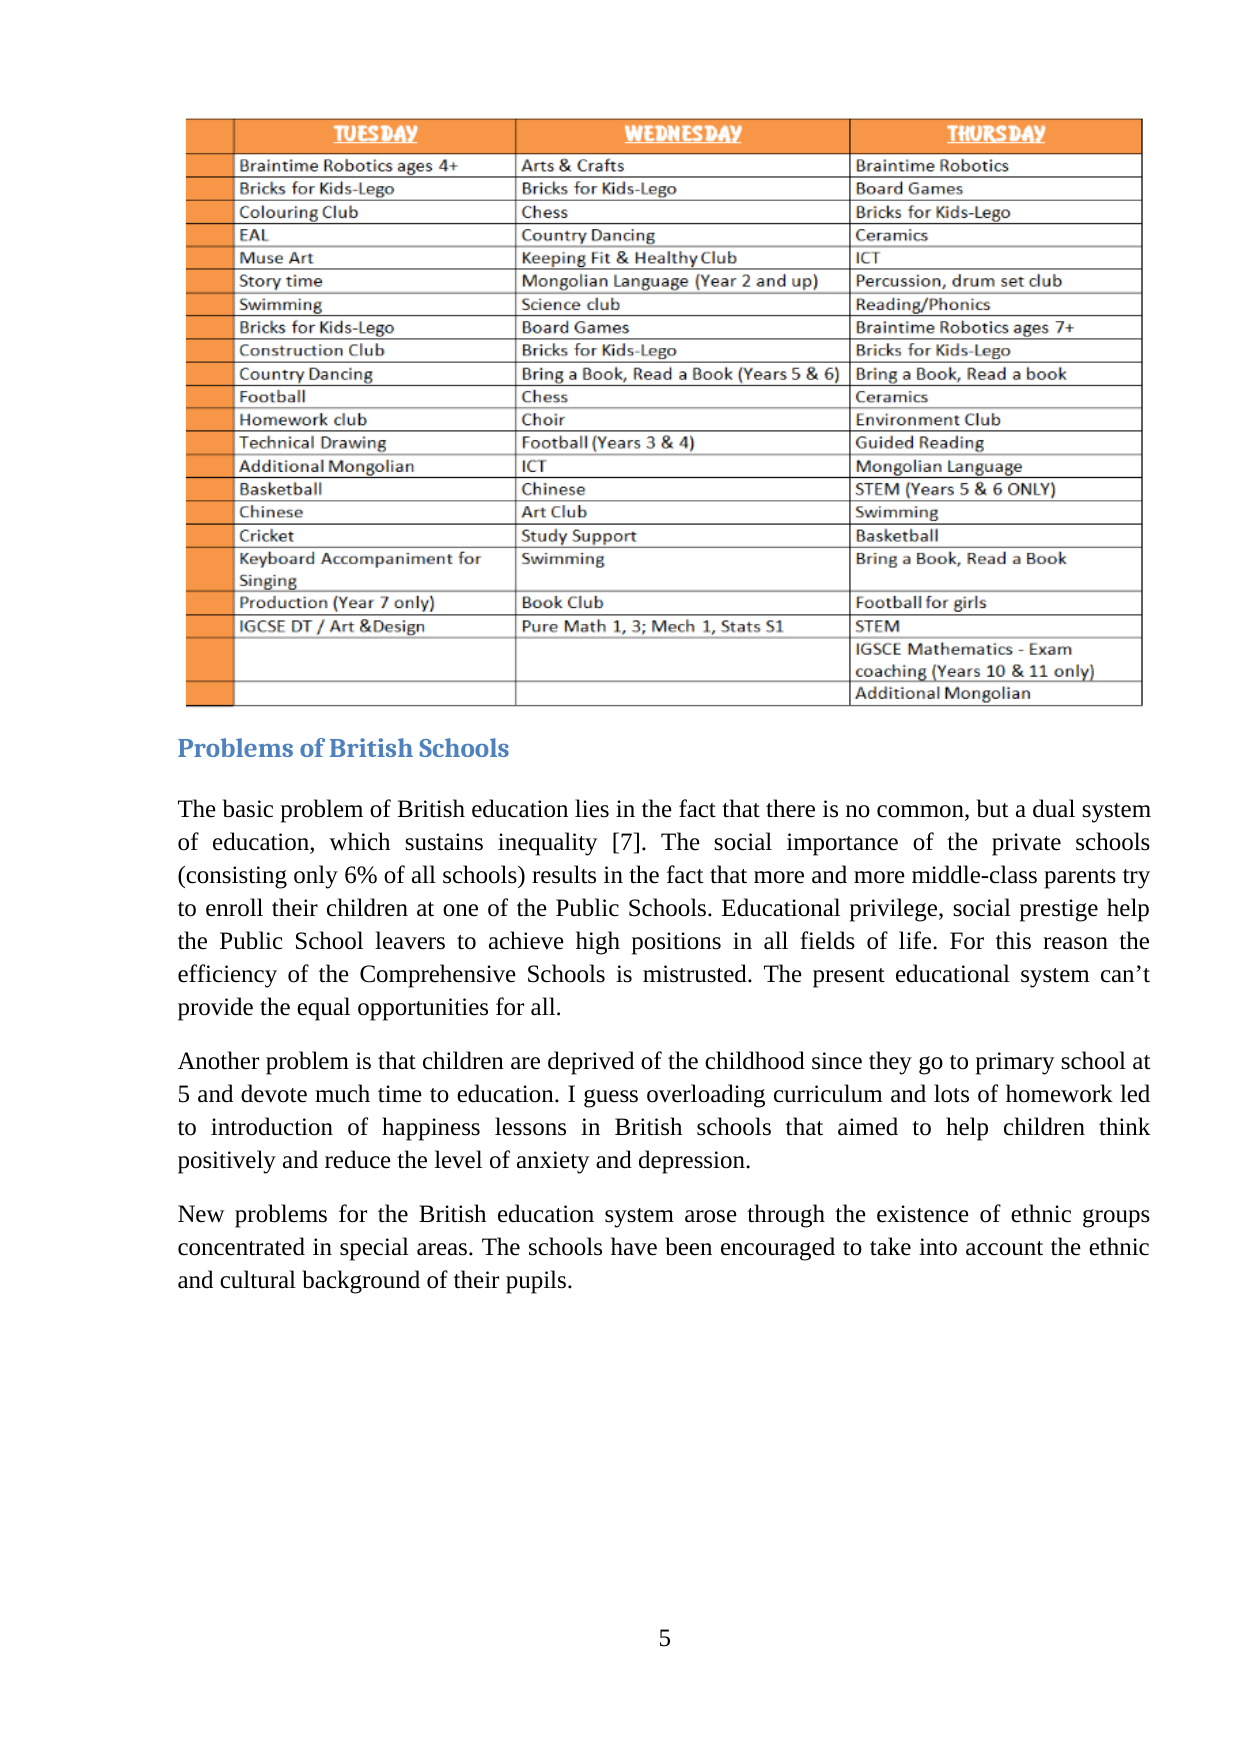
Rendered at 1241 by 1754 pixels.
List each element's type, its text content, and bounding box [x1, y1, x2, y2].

text Another problem is that children are deprived of the childhood since they go to primary school at 5 and devote much time to education. I guess overloading curriculum and lots of homework led to introduction of happiness lessons in British schools that aimed to help children think positively and reduce the level of anxiety and depression. [177, 1046, 1152, 1174]
subtitle Problems of British Schools [177, 733, 1152, 764]
text The basic problem of British education lies in the fact that there is no common, but a dual system of education, which sustains inequality [7]. The social importance of the private schools (consisting only 6% of all schools) results in the fact that more and more middle-class parents try to enroll their children at one of the Public Schools. Educational privilege, social prestige help the Public School leavers to achieve high positions in all fields of life. For this reason the efficiency of the Comprehensive Schools is mistrusted. The present educational system can’t provide the equal opportunities for all. [177, 794, 1152, 1021]
text New problems for the British education system arose through the existence of ethnic groups concentrated in special areas. The schools have been encouraged to take into account the ethnic and cultural background of their pupils. [177, 1199, 1152, 1293]
picture [185, 118, 1143, 708]
